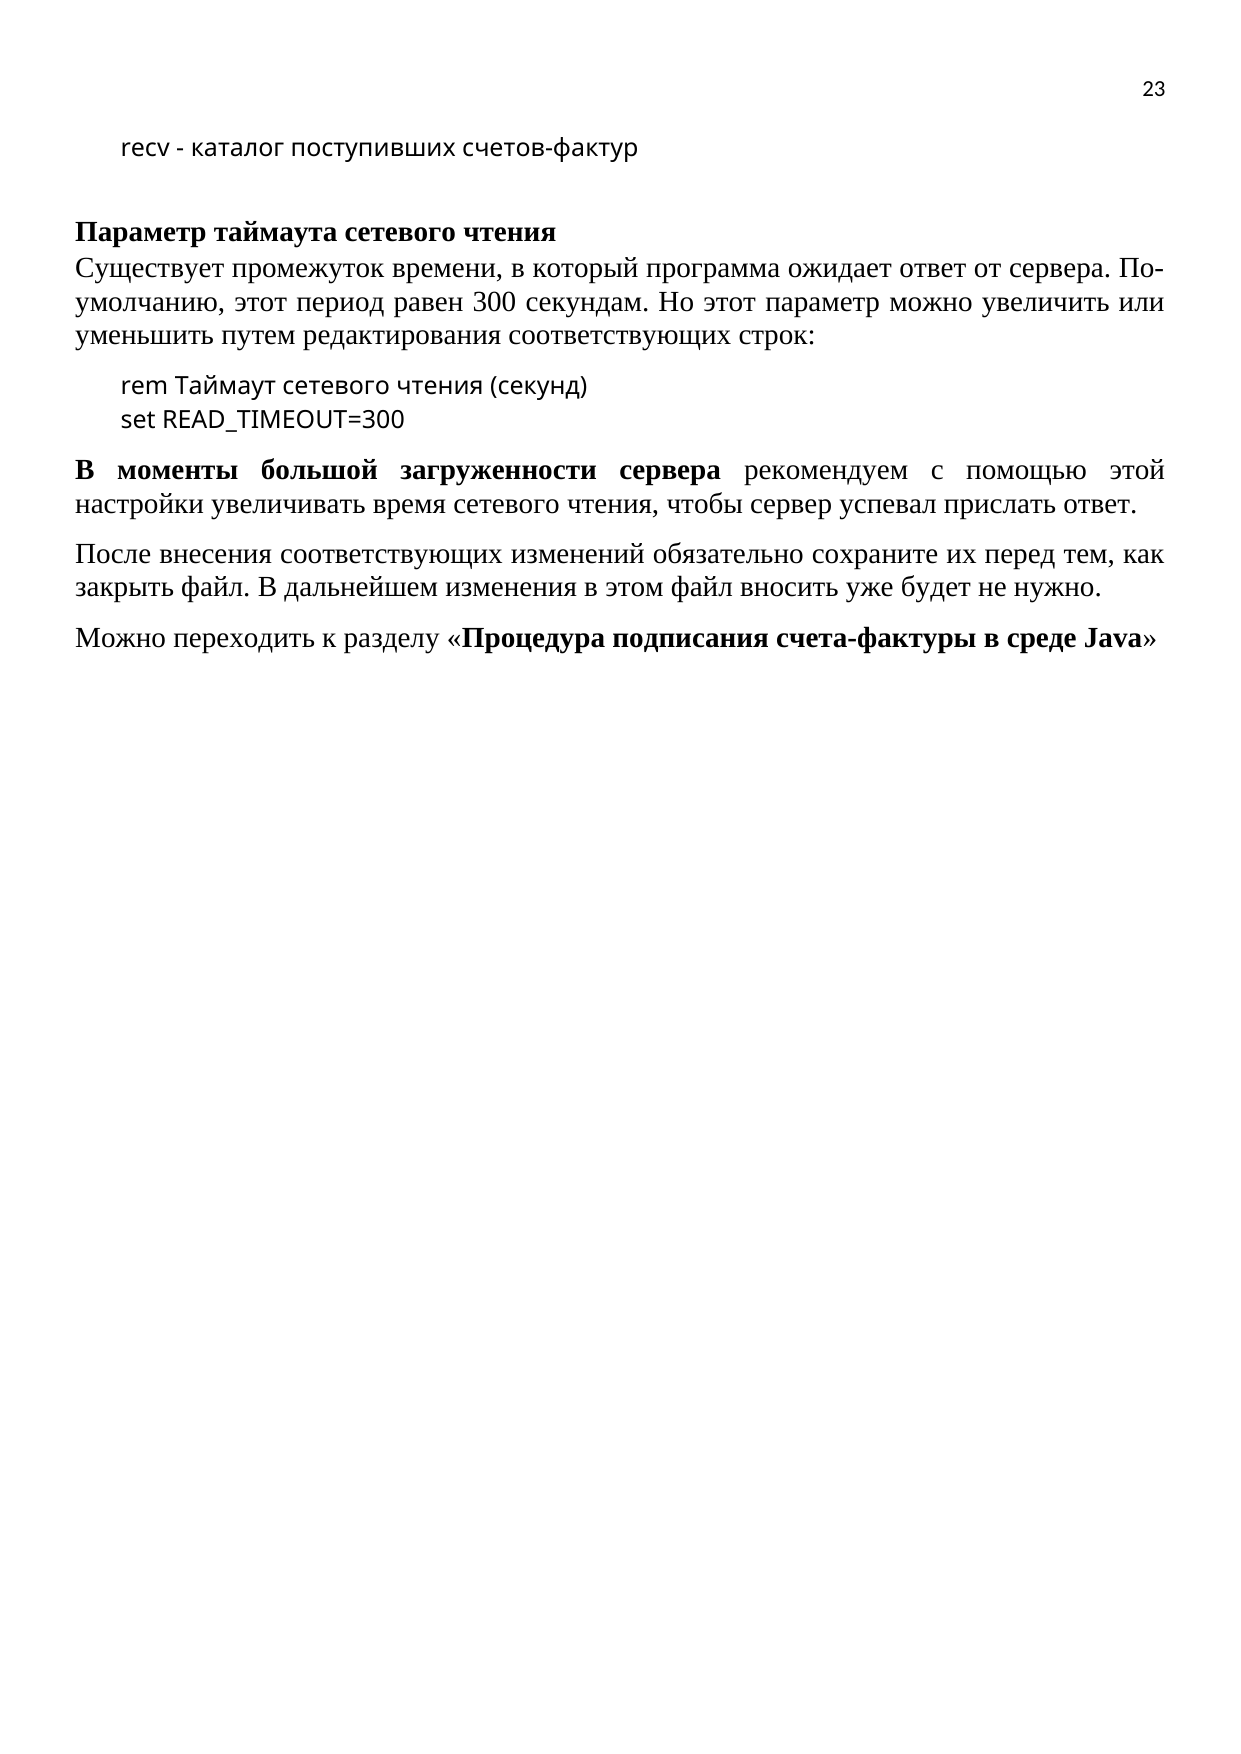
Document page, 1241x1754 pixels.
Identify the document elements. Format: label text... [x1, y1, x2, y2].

list set READ_TIMEOUT=300 [120, 402, 1165, 436]
list recv - каталог поступивших счетов-фактур [120, 130, 1165, 164]
subtitle Параметр таймаута сетевого чтения [75, 214, 1165, 248]
text После внесения соответствующих изменений обязательно сохраните их перед тем, как закрыть файл. В дальнейшем изменения в этом файл вносить уже будет не нужно. [75, 536, 1165, 603]
list rem Таймаут сетевого чтения (секунд) [120, 367, 1165, 402]
text Существует промежуток времени, в который программа ожидает ответ от сервера. По-умолчанию, этот период равен 300 секундам. Но этот параметр можно увеличить или уменьшить путем редактирования соответствующих строк: [75, 250, 1165, 351]
text В моменты большой загруженности сервера рекомендуем с помощью этой настройки увеличивать время сетевого чтения, чтобы сервер успевал прислать ответ. [75, 452, 1165, 519]
text Можно переходить к разделу «Процедура подписания счета-фактуры в среде Java» [75, 620, 1165, 653]
